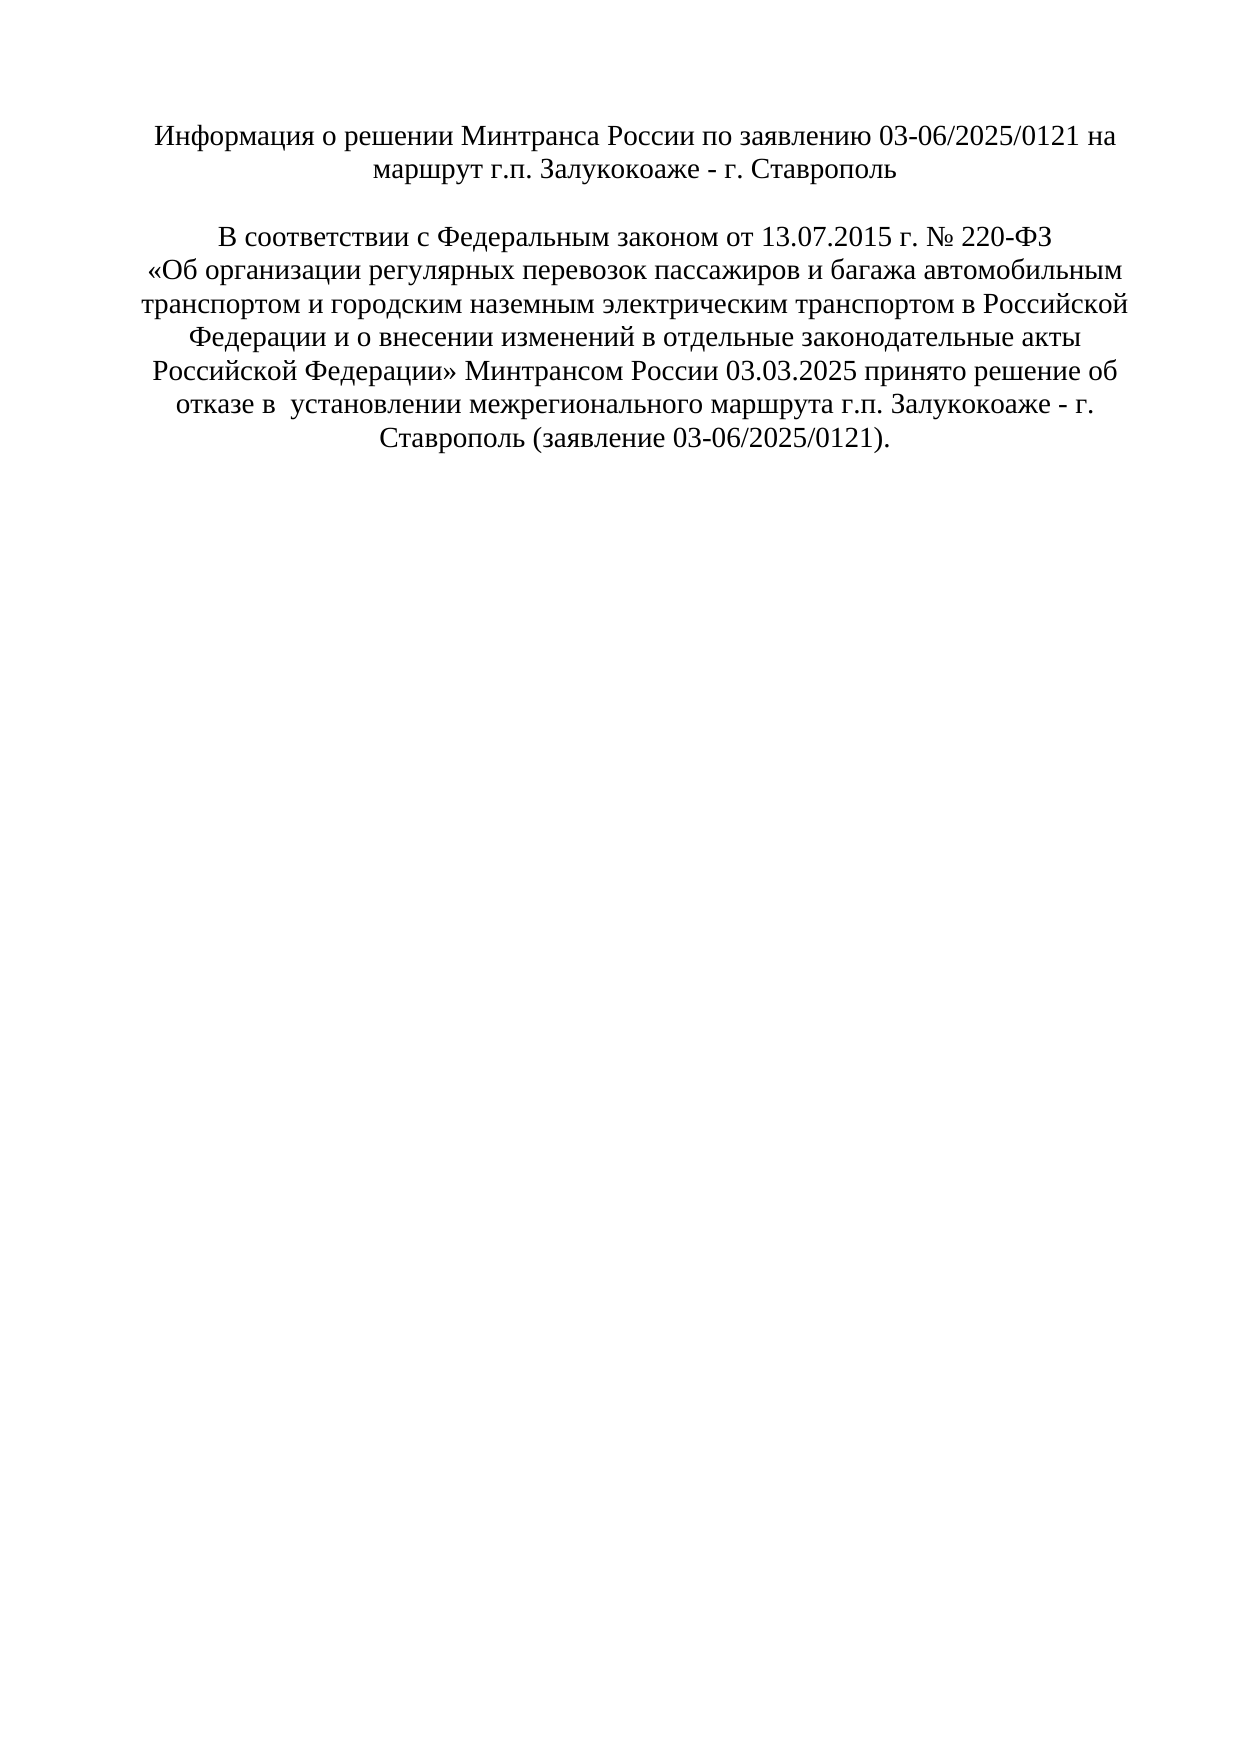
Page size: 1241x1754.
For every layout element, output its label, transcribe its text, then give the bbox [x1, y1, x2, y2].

text Информация о решении Минтранса России по заявлению 03-06/2025/0121 на маршрут г.п. Залукокоаже - г. Ставрополь [118, 118, 1152, 185]
text В соответствии с Федеральным законом от 13.07.2015 г. № 220-ФЗ «Об организации регулярных перевозок пассажиров и багажа автомобильным транспортом и городским наземным электрическим транспортом в Российской Федерации и о внесении изменений в отдельные законодательные акты Российской Федерации» Минтрансом России 03.03.2025 принято решение об отказе в установлении межрегионального маршрута г.п. Залукокоаже - г. Ставрополь (заявление 03-06/2025/0121). [118, 219, 1152, 453]
